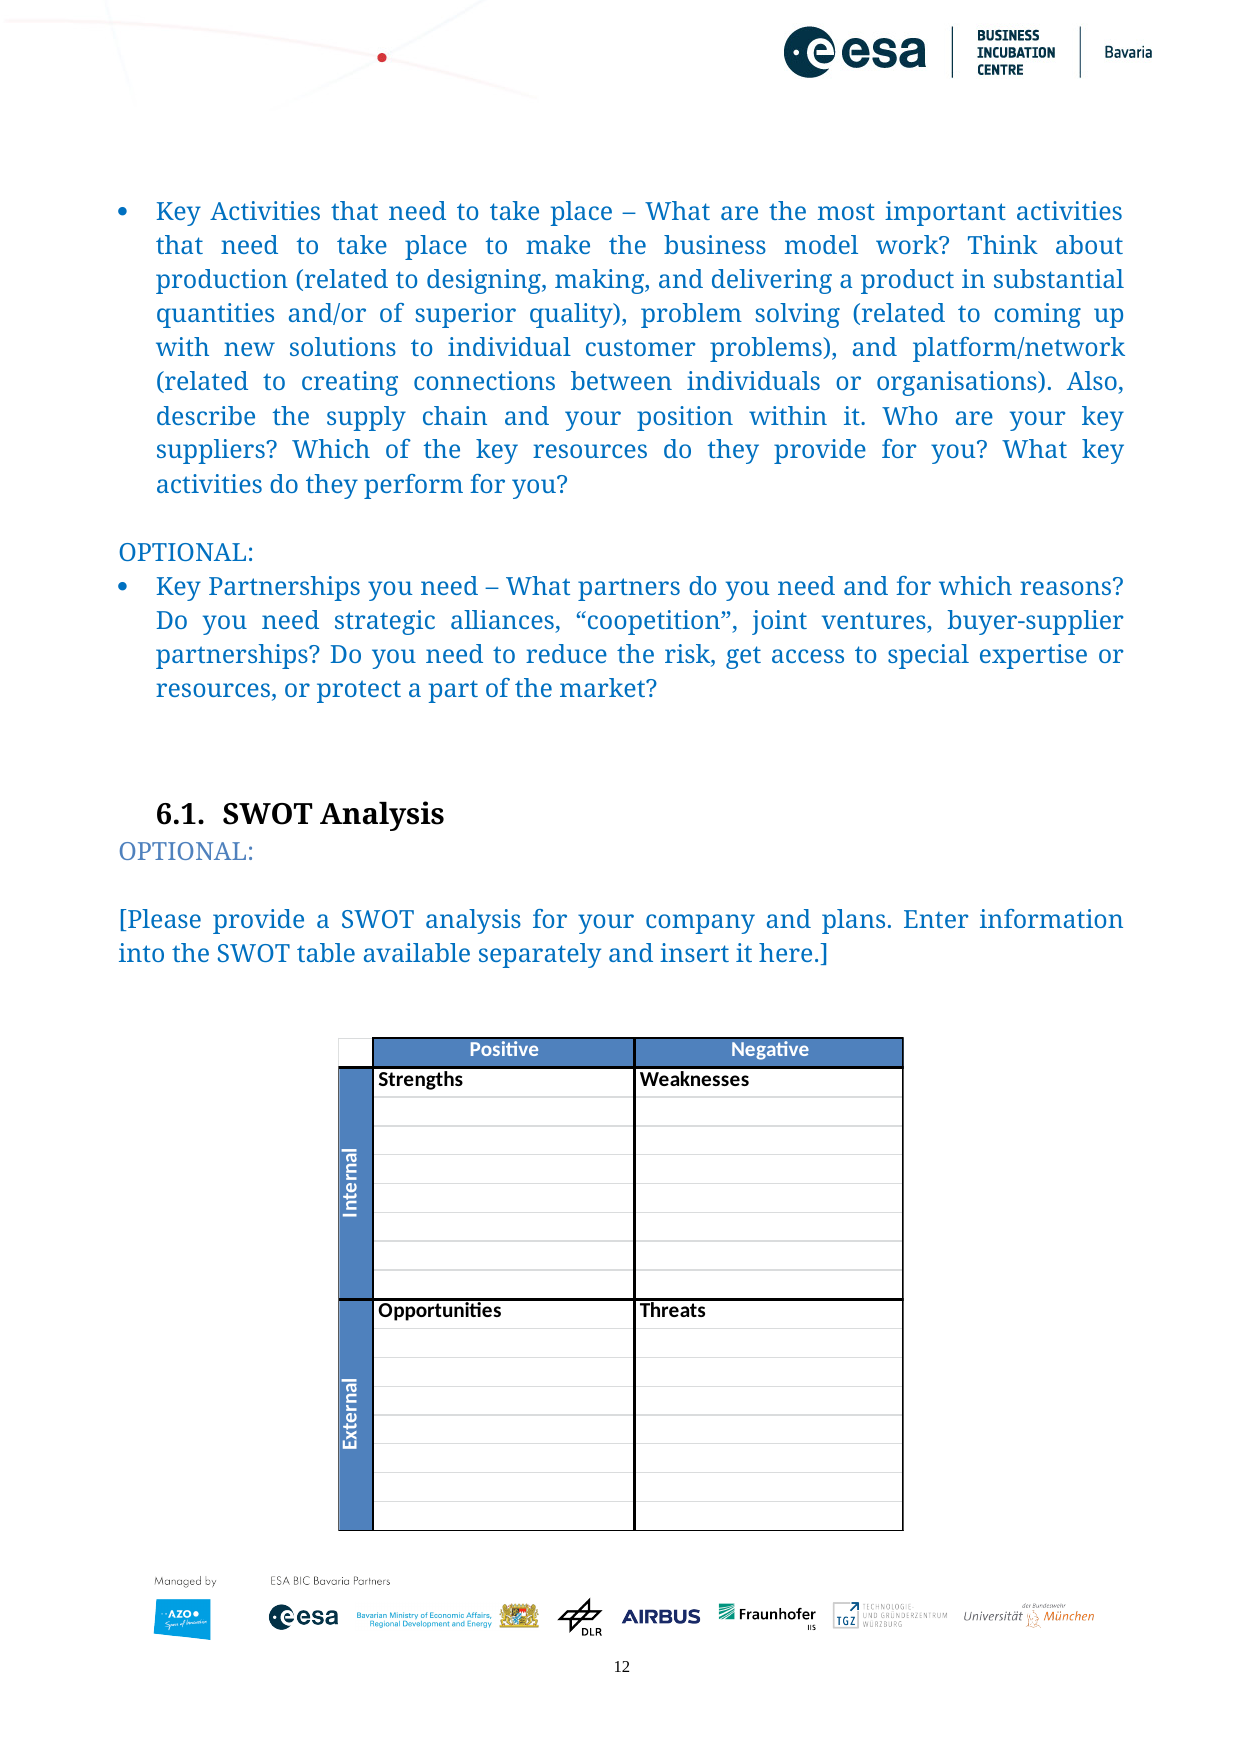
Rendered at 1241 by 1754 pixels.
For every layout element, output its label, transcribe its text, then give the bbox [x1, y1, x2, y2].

text OPTIONAL: [118, 534, 1125, 568]
text [Please provide a SWOT analysis for your company and plans. Enter information into the SWOT table available separately and insert it here.] [118, 901, 1125, 969]
picture [1, 0, 1239, 1751]
subtitle SWOT Analysis [156, 794, 1125, 833]
list Key Partnerships you need – What partners do you need and for which reasons? Do you need strategic alliances, “coopetition”, joint ventures, buyer-supplier partnerships? Do you need to reduce the risk, get access to special expertise or resources, or protect a part of the market? [118, 568, 1125, 705]
text OPTIONAL: [118, 833, 1125, 867]
list Key Activities that need to take place – What are the most important activities that need to take place to make the business model work? Think about production (related to designing, making, and delivering a product in substantial quantities and/or of superior quality), problem solving (related to coming up with new solutions to individual customer problems), and platform/network (related to creating connections between individuals or organisations). Also, describe the supply chain and your position within it. Who are your key suppliers? Which of the key resources do they provide for you? What key activities do they perform for you? [118, 194, 1125, 500]
